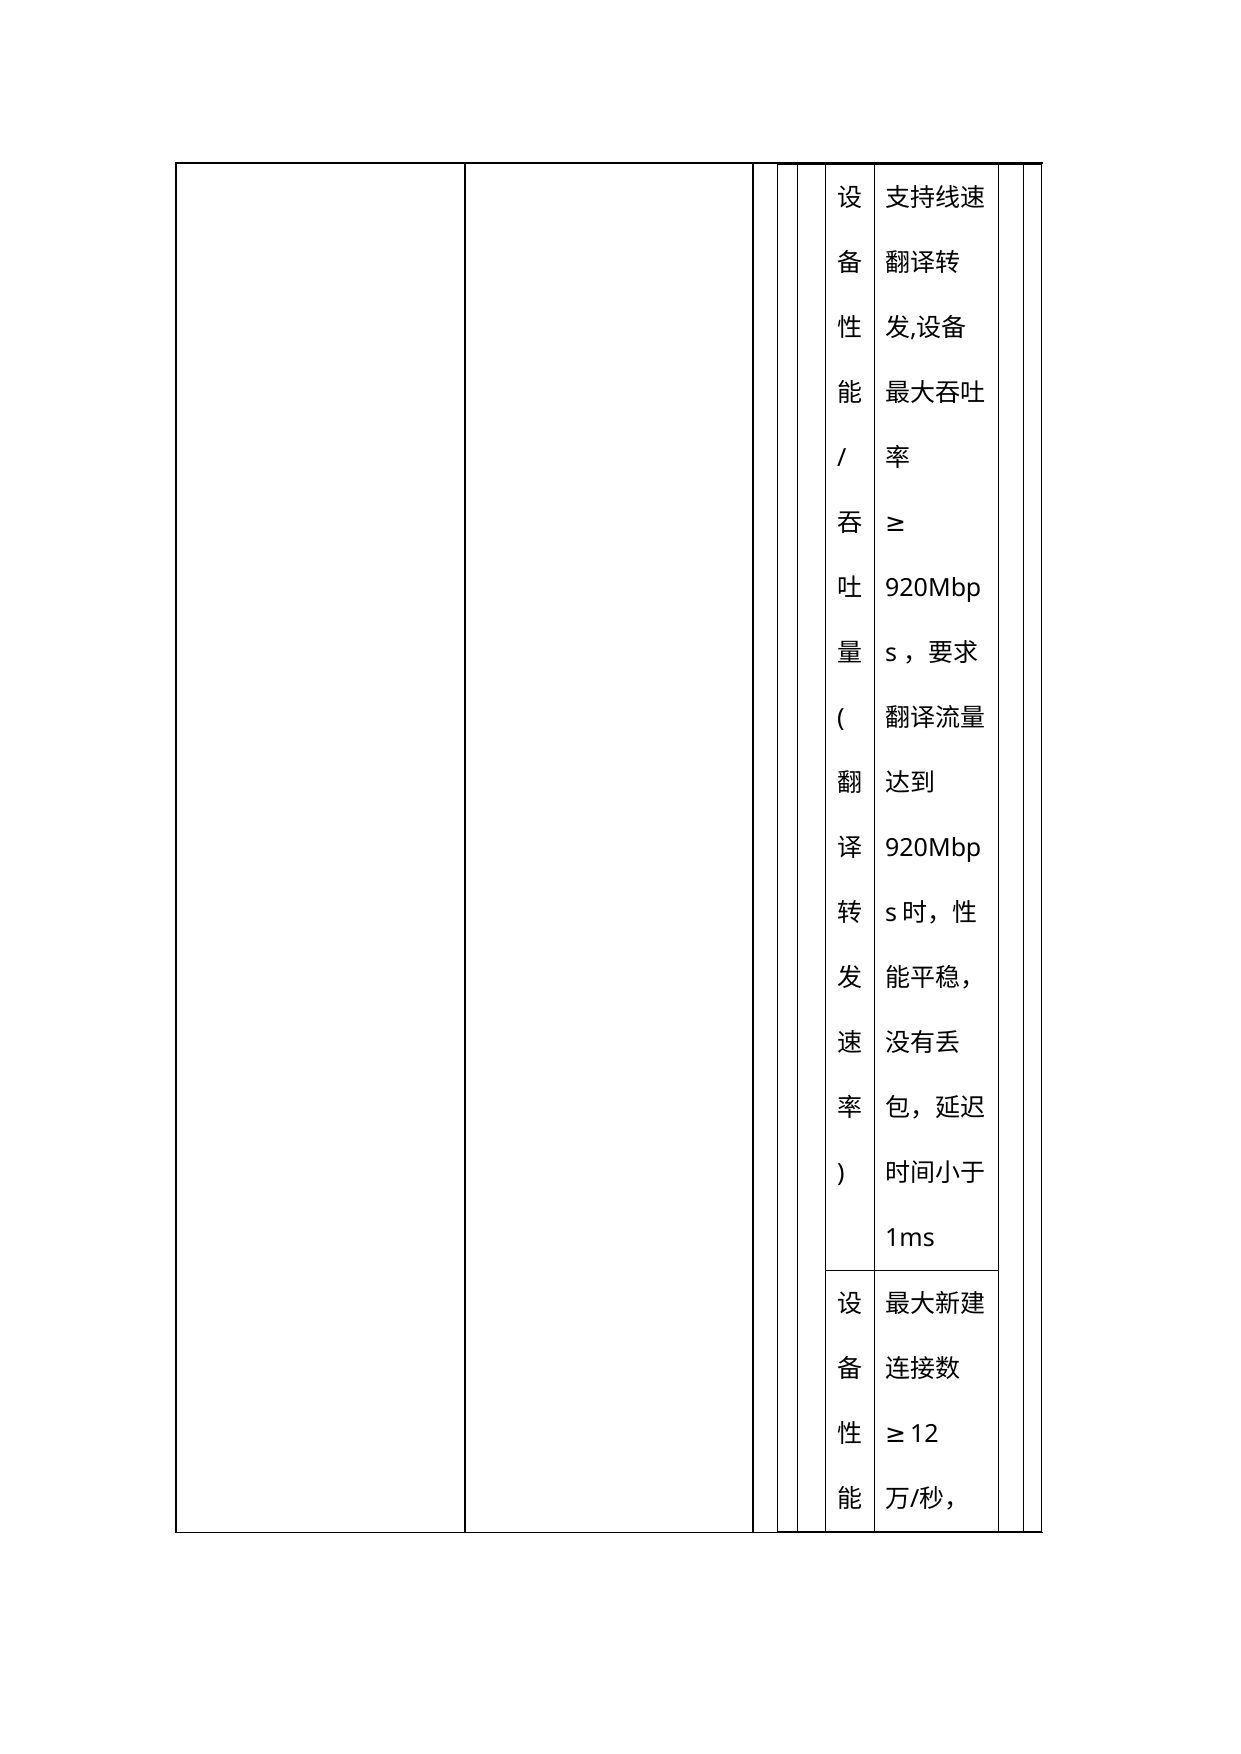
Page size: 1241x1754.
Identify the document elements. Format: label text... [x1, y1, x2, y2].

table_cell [1024, 165, 1041, 1531]
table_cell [826, 1271, 874, 1531]
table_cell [875, 165, 998, 1270]
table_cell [999, 165, 1023, 1531]
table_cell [778, 165, 797, 1531]
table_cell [754, 164, 777, 1532]
table_cell [177, 164, 464, 1532]
table_cell 1 [466, 164, 752, 1532]
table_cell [826, 165, 874, 1270]
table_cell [798, 165, 825, 1531]
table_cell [875, 1271, 998, 1531]
